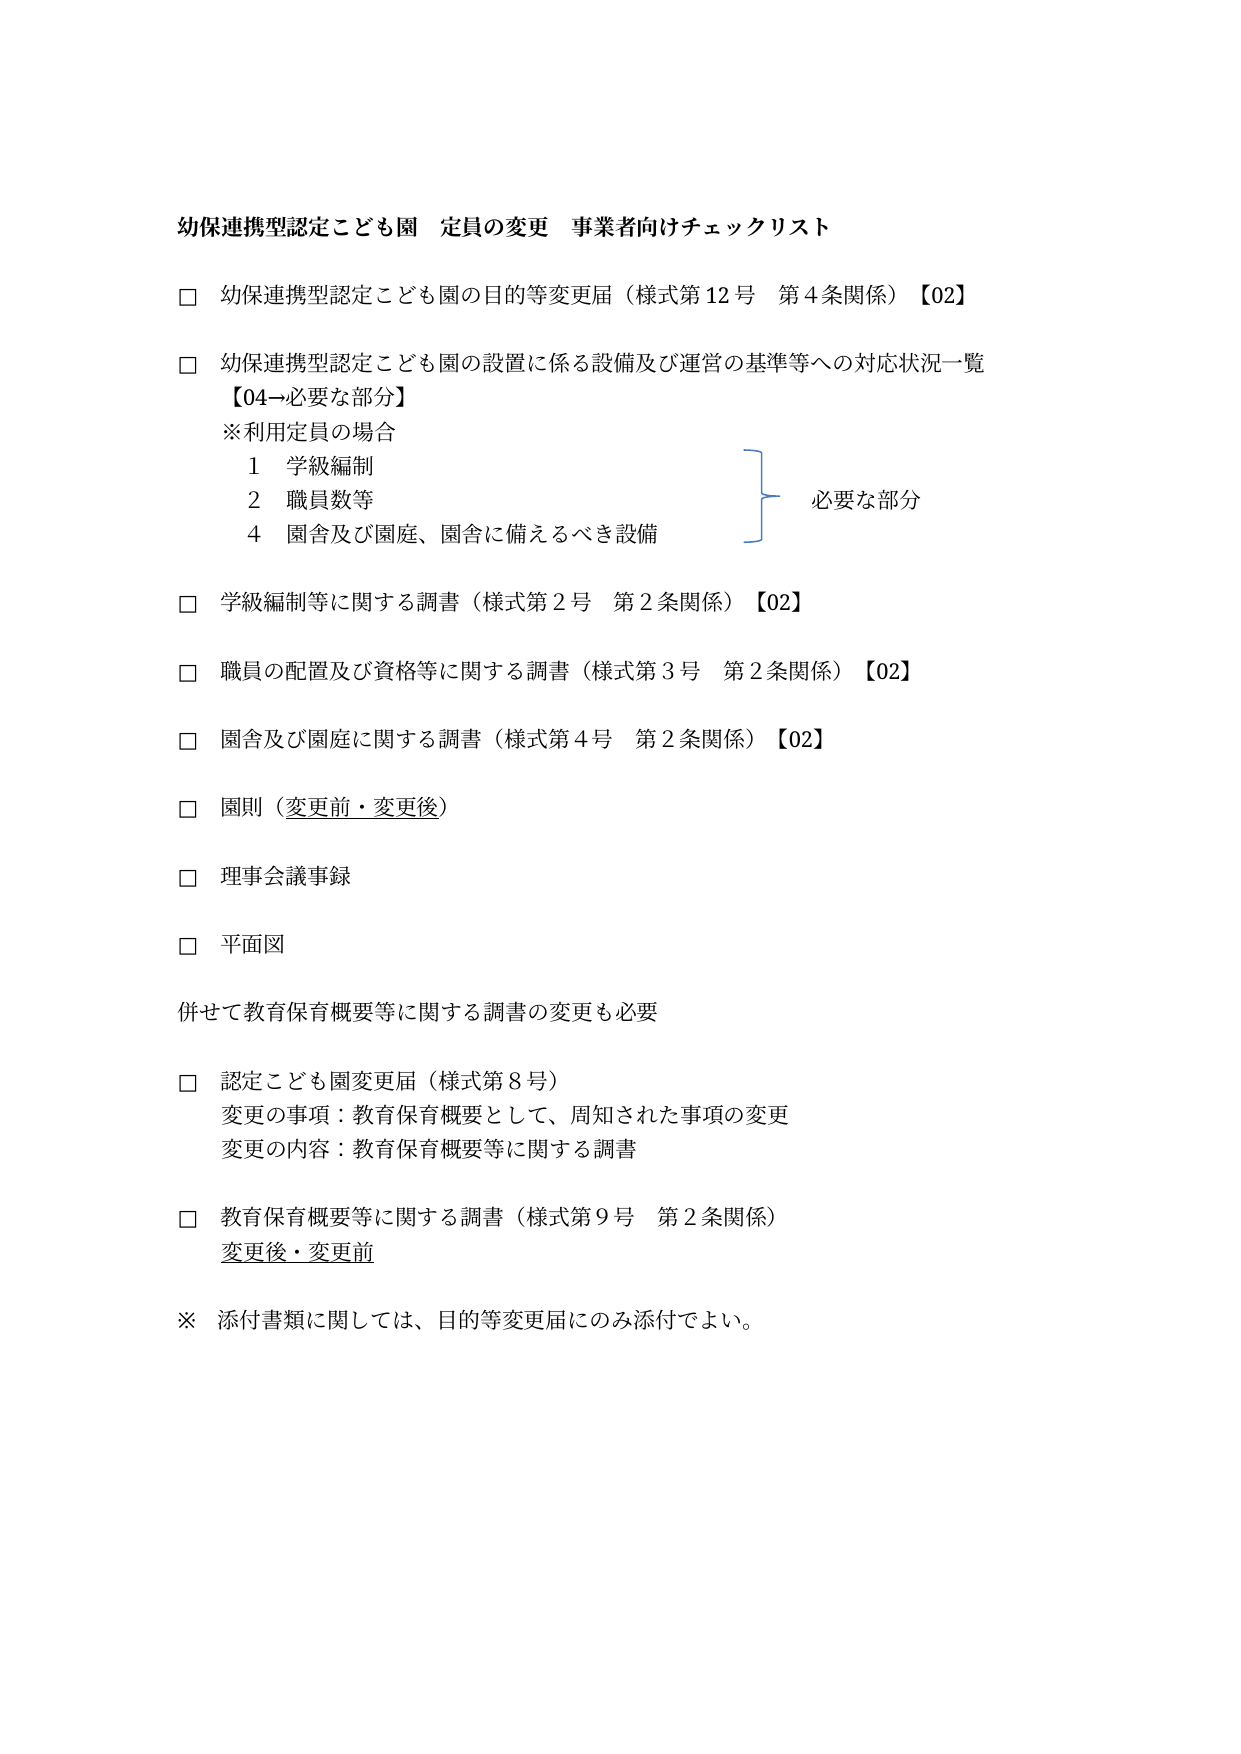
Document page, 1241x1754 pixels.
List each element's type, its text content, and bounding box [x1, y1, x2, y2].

text ※利用定員の場合 [177, 413, 1063, 448]
text 併せて教育保育概要等に関する調書の変更も必要 [177, 994, 1063, 1028]
text □ 理事会議事録 [177, 858, 1063, 892]
text 変更後・変更前 [177, 1233, 1063, 1268]
text □ 幼保連携型認定こども園の目的等変更届（様式第12号 第４条関係）【02】 [177, 277, 1063, 311]
text □ 学級編制等に関する調書（様式第２号 第２条関係）【02】 [177, 584, 1063, 618]
text ２ 職員数等 必要な部分 [763, 482, 1063, 516]
text □ 職員の配置及び資格等に関する調書（様式第３号 第２条関係）【02】 [177, 653, 1063, 687]
text ４ 園舎及び園庭、園舎に備えるべき設備 [177, 516, 1063, 550]
text □ 幼保連携型認定こども園の設置に係る設備及び運営の基準等への対応状況一覧 [177, 345, 1063, 379]
text ２ 職員数等 必要な部分 [177, 482, 763, 516]
text 変更の事項：教育保育概要として、周知された事項の変更 [177, 1097, 1063, 1131]
text 変更の内容：教育保育概要等に関する調書 [177, 1131, 1063, 1165]
text 幼保連携型認定こども園 定員の変更 事業者向けチェックリスト [177, 208, 1063, 243]
text 【04→必要な部分】 [177, 379, 1063, 413]
text □ 園舎及び園庭に関する調書（様式第４号 第２条関係）【02】 [177, 721, 1063, 755]
text □ 認定こども園変更届（様式第８号） [177, 1063, 1063, 1097]
text □ 園則（変更前・変更後） [177, 789, 1063, 823]
text ※ 添付書類に関しては、目的等変更届にのみ添付でよい。 [177, 1302, 1063, 1336]
text １ 学級編制 [177, 448, 1063, 482]
text □ 教育保育概要等に関する調書（様式第９号 第２条関係） [177, 1199, 1063, 1233]
text □ 平面図 [177, 926, 1063, 960]
